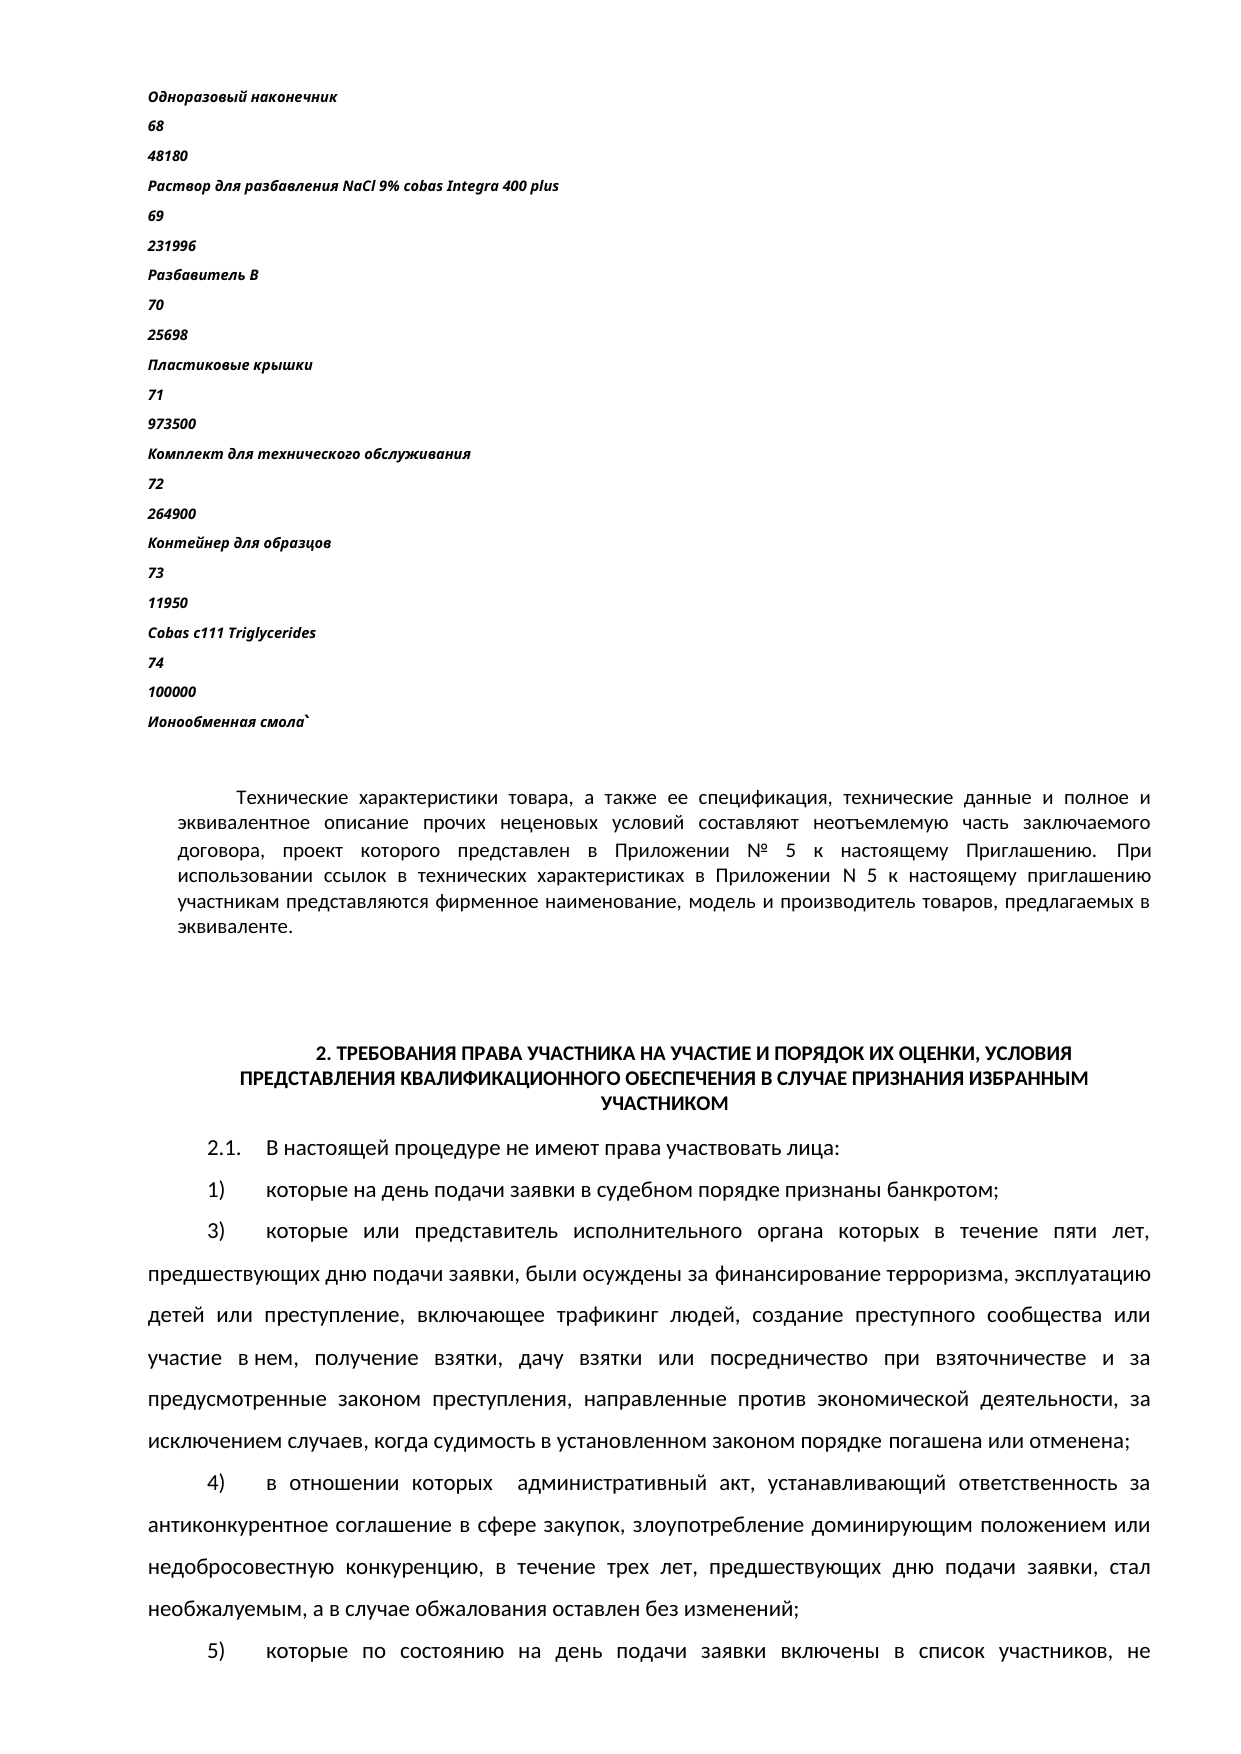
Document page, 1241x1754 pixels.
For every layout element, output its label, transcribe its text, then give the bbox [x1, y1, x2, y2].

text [148, 1636, 1152, 1664]
text 2.1. В настоящей процедуре не имеют права участвовать лица: [148, 1133, 1152, 1161]
text 3) которые или представитель исполнительного органа которых в течение пяти лет, предшествующих дню подачи заявки, были осуждены за финансирование терроризма, эксплуатацию детей или преступление, включающее трафикинг людей, создание преступного сообщества или участие в нем, получение взятки, дачу взятки или посредничество при взяточничестве и за предусмотренные законом преступления, направленные против экономической деятельности, за исключением случаев, когда судимость в установленном законом порядке погашена или отменена; [148, 1217, 1152, 1454]
text 2. ТРЕБОВАНИЯ ПРАВА УЧАСТНИКА НА УЧАСТИЕ И ПОРЯДОК ИХ ОЦЕНКИ, УСЛОВИЯ ПРЕДСТАВЛЕНИЯ КВАЛИФИКАЦИОННОГО ОБЕСПЕЧЕНИЯ В СЛУЧАЕ ПРИЗНАНИЯ ИЗБРАННЫМ УЧАСТНИКОМ [177, 1040, 1152, 1116]
text Технические характеристики товара, а также ее спецификация, технические данные и полное и эквивалентное описание прочих неценовых условий составляют неотъемлемую часть заключаемого договора, проект которого представлен в Приложении № 5 к настоящему Приглашению. При использовании ссылок в технических характеристиках в Приложении N 5 к настоящему приглашению участникам представляются фирменное наименование, модель и производитель товаров, предлагаемых в эквиваленте. [177, 784, 1152, 939]
text 1) которые на день подачи заявки в судебном порядке признаны банкротом; [148, 1175, 1152, 1203]
text 4) в отношении которых административный акт, устанавливающий ответственность за антиконкурентное соглашение в сфере закупок, злоупотребление доминирующим положением или недобросовестную конкуренцию, в течение трех лет, предшествующих дню подачи заявки, стал необжалуемым, а в случае обжалования оставлен без изменений; [148, 1468, 1152, 1622]
